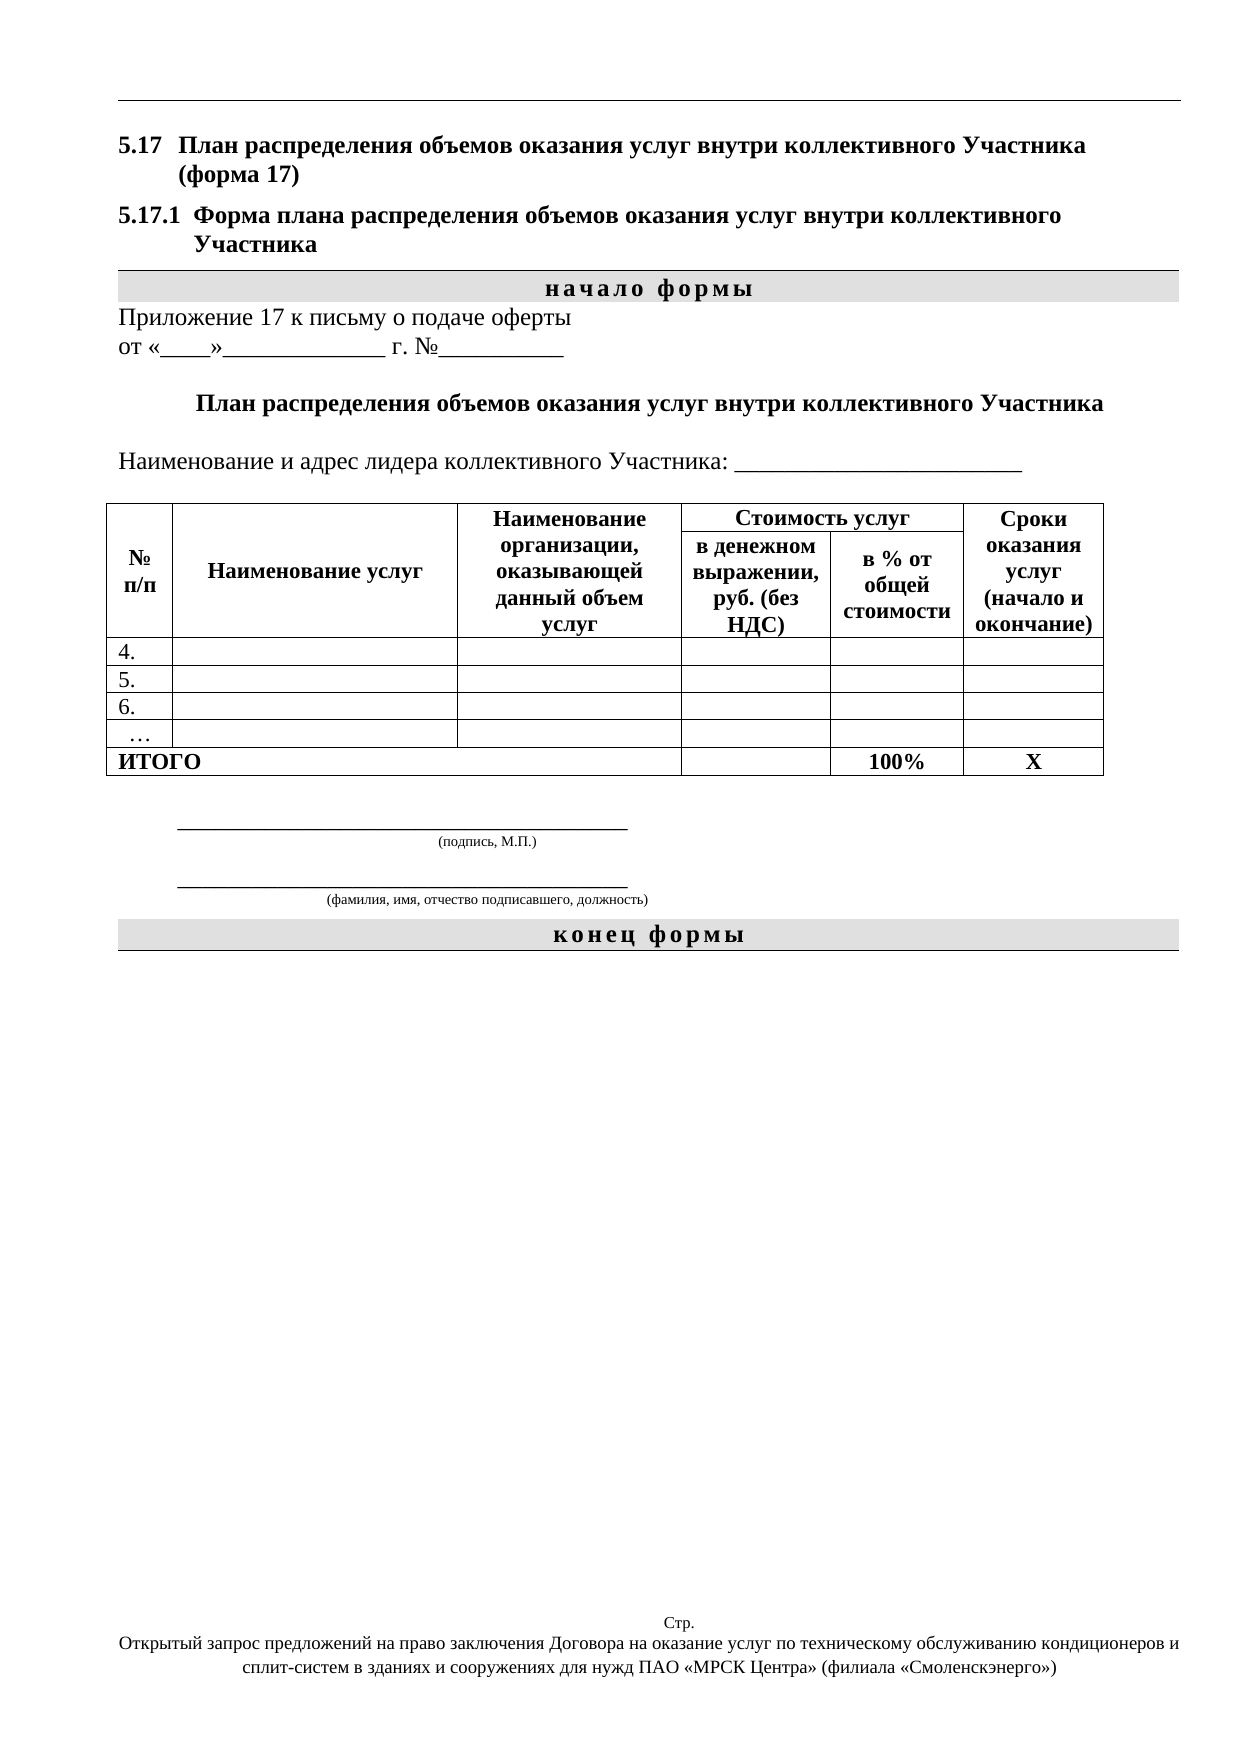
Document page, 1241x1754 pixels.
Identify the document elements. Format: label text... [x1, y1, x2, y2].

table_cell [458, 638, 681, 664]
table_cell [964, 666, 1103, 692]
table_cell ИТОГО [107, 748, 681, 775]
table_cell [964, 638, 1103, 664]
text ____________________________________ [118, 804, 1181, 833]
table_cell [458, 720, 681, 747]
table_header Наименование услуг [173, 504, 457, 637]
subtitle План распределения объемов оказания услуг внутри коллективного Участника (форма 17) [118, 130, 1181, 188]
table_cell [173, 638, 457, 664]
text ____________________________________ [118, 862, 1181, 891]
table_cell [831, 638, 963, 664]
table_cell [682, 638, 830, 664]
table_cell [173, 693, 457, 719]
table_cell [831, 666, 963, 692]
subtitle Форма плана распределения объемов оказания услуг внутри коллективного Участника [118, 200, 1181, 258]
table_cell [682, 693, 830, 719]
table_header Наименование организации, оказывающей данный объем услуг [458, 504, 681, 637]
table_cell [831, 720, 963, 747]
text Наименование и адрес лидера коллективного Участника: _______________________ [118, 446, 1181, 474]
text (подпись, М.П.) [118, 833, 797, 862]
text Приложение 17 к письму о подаче оферты от «____»_____________ г. №__________ [118, 302, 1181, 359]
table_cell [682, 666, 830, 692]
table_cell [964, 720, 1103, 747]
text План распределения объемов оказания услуг внутри коллективного Участника [118, 388, 1181, 417]
table_cell [107, 638, 172, 664]
table_cell в % от общей стоимости [831, 532, 963, 637]
table_header № п/п [107, 504, 172, 637]
table_cell [173, 666, 457, 692]
table_cell [682, 748, 830, 775]
text конец формы [118, 919, 1179, 950]
table_cell [682, 720, 830, 747]
text (фамилия, имя, отчество подписавшего, должность) [118, 891, 797, 919]
table_cell … [107, 720, 172, 747]
table_cell [964, 693, 1103, 719]
table_header Стоимость услуг [682, 504, 963, 531]
text начало формы [118, 271, 1179, 302]
table_cell [173, 720, 457, 747]
table_header Сроки оказания услуг (начало и окончание) [964, 504, 1103, 637]
table_cell [107, 693, 172, 719]
table_cell Х [964, 748, 1103, 775]
table_cell [458, 693, 681, 719]
table_cell [107, 666, 172, 692]
table_cell в денежном выражении, руб. (без НДС) [682, 532, 830, 637]
table_cell 100% [831, 748, 963, 775]
table_cell [831, 693, 963, 719]
table_cell [458, 666, 681, 692]
